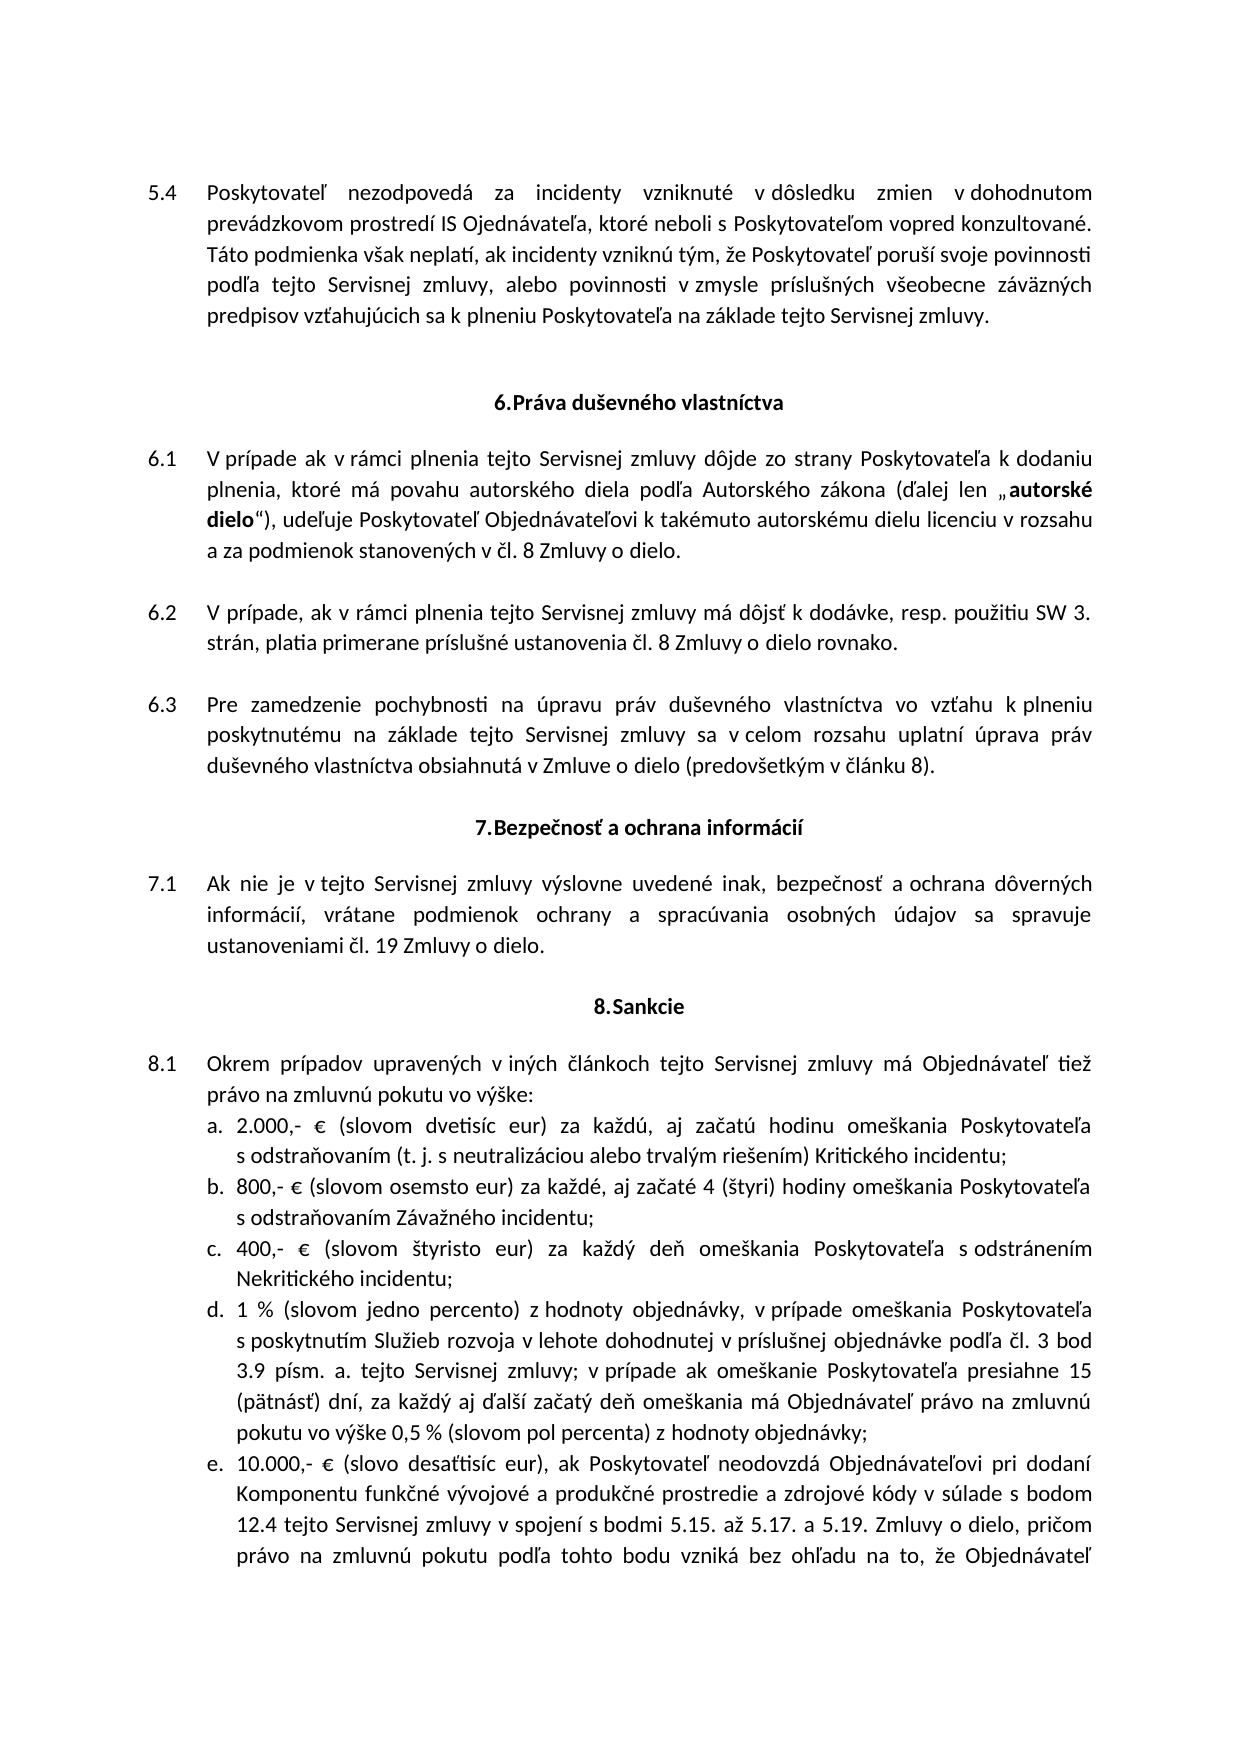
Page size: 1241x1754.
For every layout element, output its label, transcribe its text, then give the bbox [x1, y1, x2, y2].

list Pre zamedzenie pochybnosti na úpravu práv duševného vlastníctva vo vzťahu k plneniu poskytnutému na základe tejto Servisnej zmluvy sa v celom rozsahu uplatní úprava práv duševného vlastníctva obsiahnutá v Zmluve o dielo (predovšetkým v článku 8). [148, 690, 1093, 779]
list 2.000,- € (slovom dvetisíc eur) za každú, aj začatú hodinu omeškania Poskytovateľa s odstraňovaním (t. j. s neutralizáciou alebo trvalým riešením) Kritického incidentu; [207, 1111, 1093, 1169]
list 800,- € (slovom osemsto eur) za každé, aj začaté 4 (štyri) hodiny omeškania Poskytovateľa s odstraňovaním Závažného incidentu; [207, 1172, 1093, 1231]
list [207, 1449, 1093, 1569]
list 1 % (slovom jedno percento) z hodnoty objednávky, v prípade omeškania Poskytovateľa s poskytnutím Služieb rozvoja v lehote dohodnutej v príslušnej objednávke podľa čl. 3 bod 3.9 písm. a. tejto Servisnej zmluvy; v prípade ak omeškanie Poskytovateľa presiahne 15 (pätnásť) dní, za každý aj ďalší začatý deň omeškania má Objednávateľ právo na zmluvnú pokutu vo výške 0,5 % (slovom pol percenta) z hodnoty objednávky; [207, 1295, 1093, 1446]
subtitle Práva duševného vlastníctva [185, 388, 1093, 416]
subtitle Bezpečnosť a ochrana informácií [185, 813, 1093, 841]
list Poskytovateľ nezodpovedá za incidenty vzniknuté v dôsledku zmien v dohodnutom prevádzkovom prostredí IS Ojednávateľa, ktoré neboli s Poskytovateľom vopred konzultované. Táto podmienka však neplatí, ak incidenty vzniknú tým, že Poskytovateľ poruší svoje povinnosti podľa tejto Servisnej zmluvy, alebo povinnosti v zmysle príslušných všeobecne záväzných predpisov vzťahujúcich sa k plneniu Poskytovateľa na základe tejto Servisnej zmluvy. [148, 178, 1093, 329]
list Ak nie je v tejto Servisnej zmluvy výslovne uvedené inak, bezpečnosť a ochrana dôverných informácií, vrátane podmienok ochrany a spracúvania osobných údajov sa spravuje ustanoveniami čl. 19 Zmluvy o dielo. [148, 869, 1093, 959]
list 400,- € (slovom štyristo eur) za každý deň omeškania Poskytovateľa s odstránením Nekritického incidentu; [207, 1234, 1093, 1292]
subtitle Sankcie [185, 992, 1093, 1021]
list V prípade ak v rámci plnenia tejto Servisnej zmluvy dôjde zo strany Poskytovateľa k dodaniu plnenia, ktoré má povahu autorského diela podľa Autorského zákona (ďalej len „autorské dielo“), udeľuje Poskytovateľ Objednávateľovi k takémuto autorskému dielu licenciu v rozsahu a za podmienok stanovených v čl. 8 Zmluvy o dielo. [148, 444, 1093, 564]
list Okrem prípadov upravených v iných článkoch tejto Servisnej zmluvy má Objednávateľ tiež právo na zmluvnú pokutu vo výške: [148, 1049, 1093, 1108]
list V prípade, ak v rámci plnenia tejto Servisnej zmluvy má dôjsť k dodávke, resp. použitiu SW 3. strán, platia primerane príslušné ustanovenia čl. 8 Zmluvy o dielo rovnako. [148, 598, 1093, 656]
